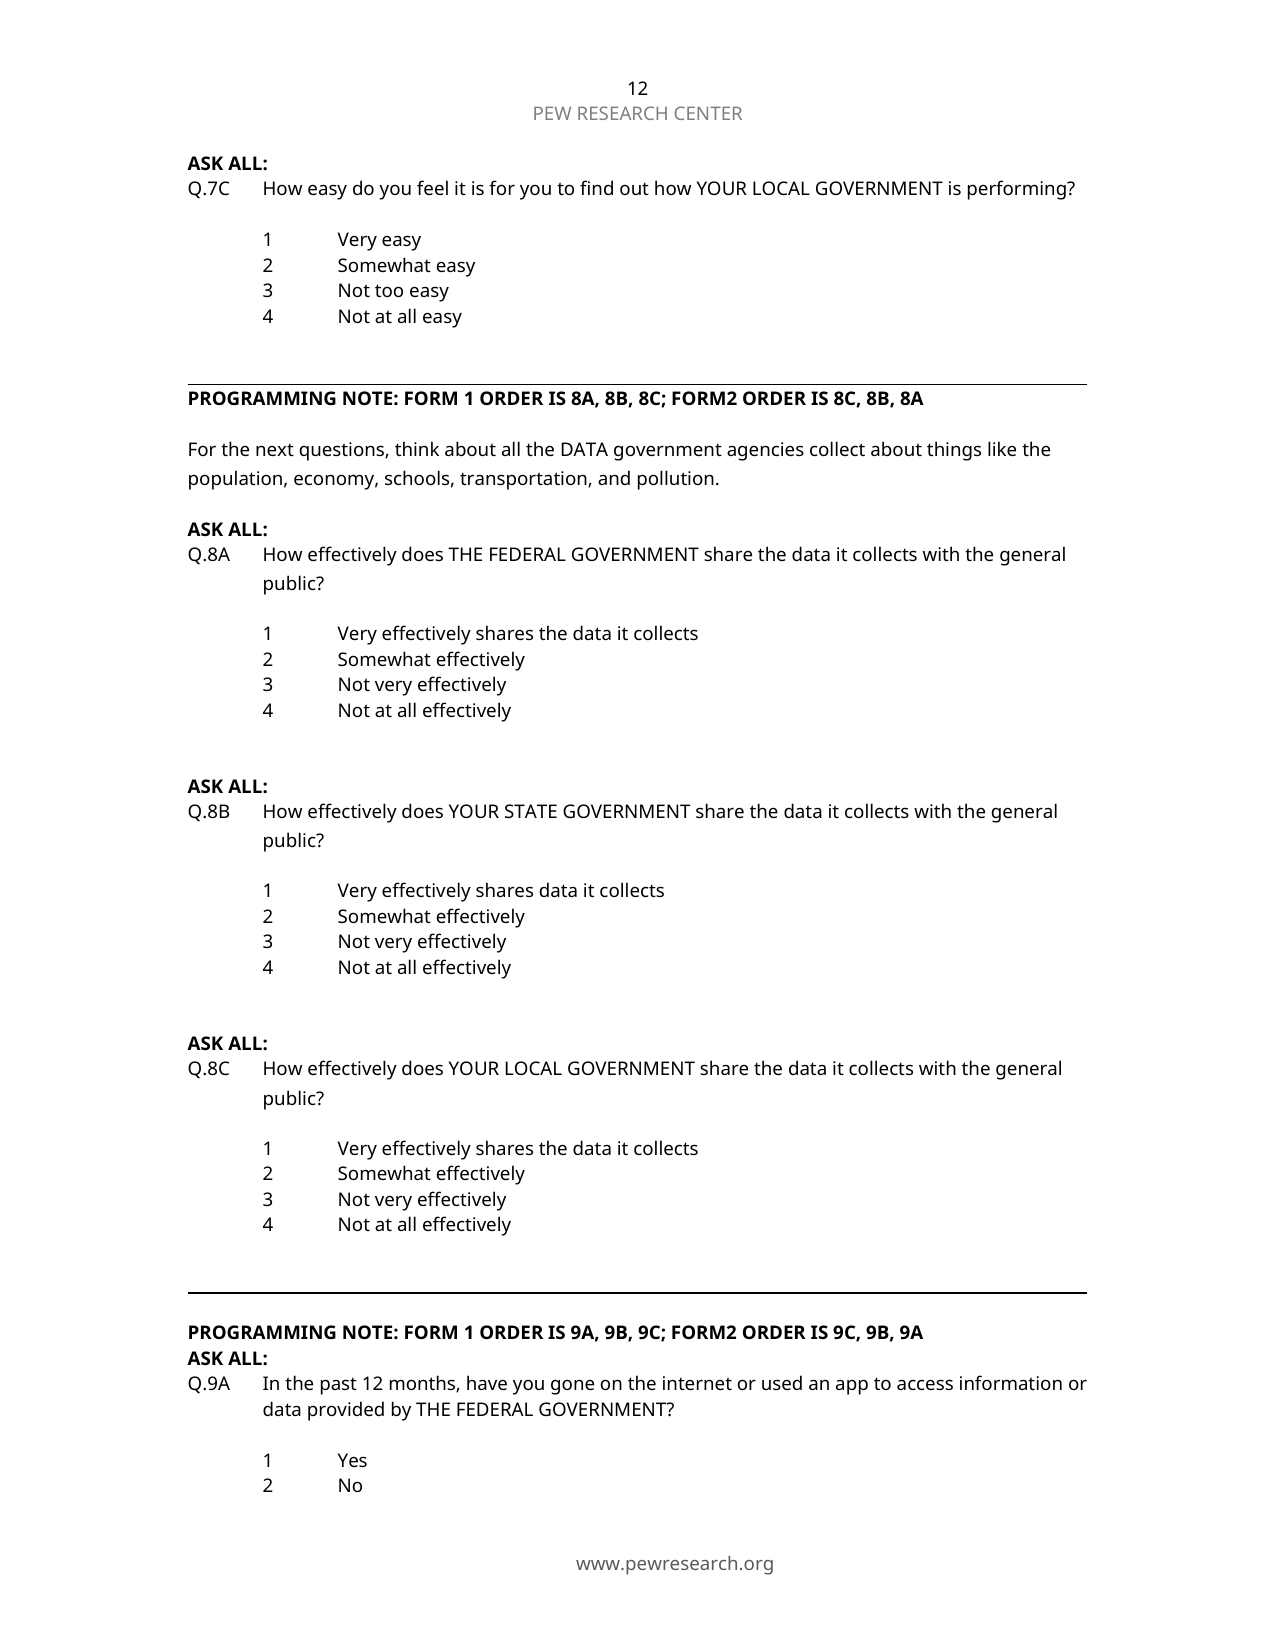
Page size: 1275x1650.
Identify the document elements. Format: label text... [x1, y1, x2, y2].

text ASK ALL: [187, 516, 1087, 541]
text 2 Somewhat easy [187, 252, 1087, 278]
text Q.8C How effectively does YOUR LOCAL GOVERNMENT share the data it collects with the general public? [187, 1056, 1087, 1110]
text 1 Very effectively shares the data it collects [187, 621, 1087, 646]
text 3 Not very effectively [187, 929, 1087, 954]
text Q.7C How easy do you feel it is for you to find out how YOUR LOCAL GOVERNMENT is performing? [187, 176, 1087, 201]
text 2 Somewhat effectively [187, 646, 1087, 672]
text ASK ALL: [187, 773, 1087, 798]
text ASK ALL: [187, 1030, 1087, 1056]
text 1 Very easy [187, 227, 1087, 252]
text Q.9A In the past 12 months, have you gone on the internet or used an app to access information or data provided by THE FEDERAL GOVERNMENT? [187, 1370, 1087, 1421]
text 1 Yes [262, 1447, 1087, 1472]
text 4 Not at all effectively [187, 954, 1087, 980]
text For the next questions, think about all the data government agencies collect about things like the population, economy, schools, transportation, and pollution. [187, 436, 1087, 491]
text Q.8B How effectively does YOUR STATE GOVERNMENT share the data it collects with the general public? [187, 798, 1087, 853]
text 2 No [262, 1472, 1087, 1498]
text Q.8A How effectively does THE FEDERAL GOVERNMENT share the data it collects with the general public? [187, 541, 1087, 596]
text 1 Very effectively shares the data it collects [187, 1135, 1087, 1160]
text 2 Somewhat effectively [187, 903, 1087, 929]
text 1 Very effectively shares data it collects [187, 878, 1087, 903]
text 4 Not at all easy [187, 303, 1087, 329]
text 4 Not at all effectively [187, 1211, 1087, 1237]
text ASK ALL: [187, 1345, 1087, 1370]
text PROGRAMMING NOTE: FORM 1 ORDER IS 9A, 9B, 9C; FORM2 ORDER IS 9C, 9B, 9A [187, 1319, 1087, 1345]
text PROGRAMMING NOTE: FORM 1 ORDER IS 8A, 8B, 8C; FORM2 ORDER IS 8C, 8B, 8A [187, 385, 1087, 411]
text 3 Not very effectively [187, 672, 1087, 697]
text 3 Not too easy [187, 278, 1087, 303]
text 3 Not very effectively [187, 1186, 1087, 1211]
text 2 Somewhat effectively [187, 1160, 1087, 1186]
text ASK ALL: [187, 150, 1087, 176]
text 4 Not at all effectively [187, 697, 1087, 723]
